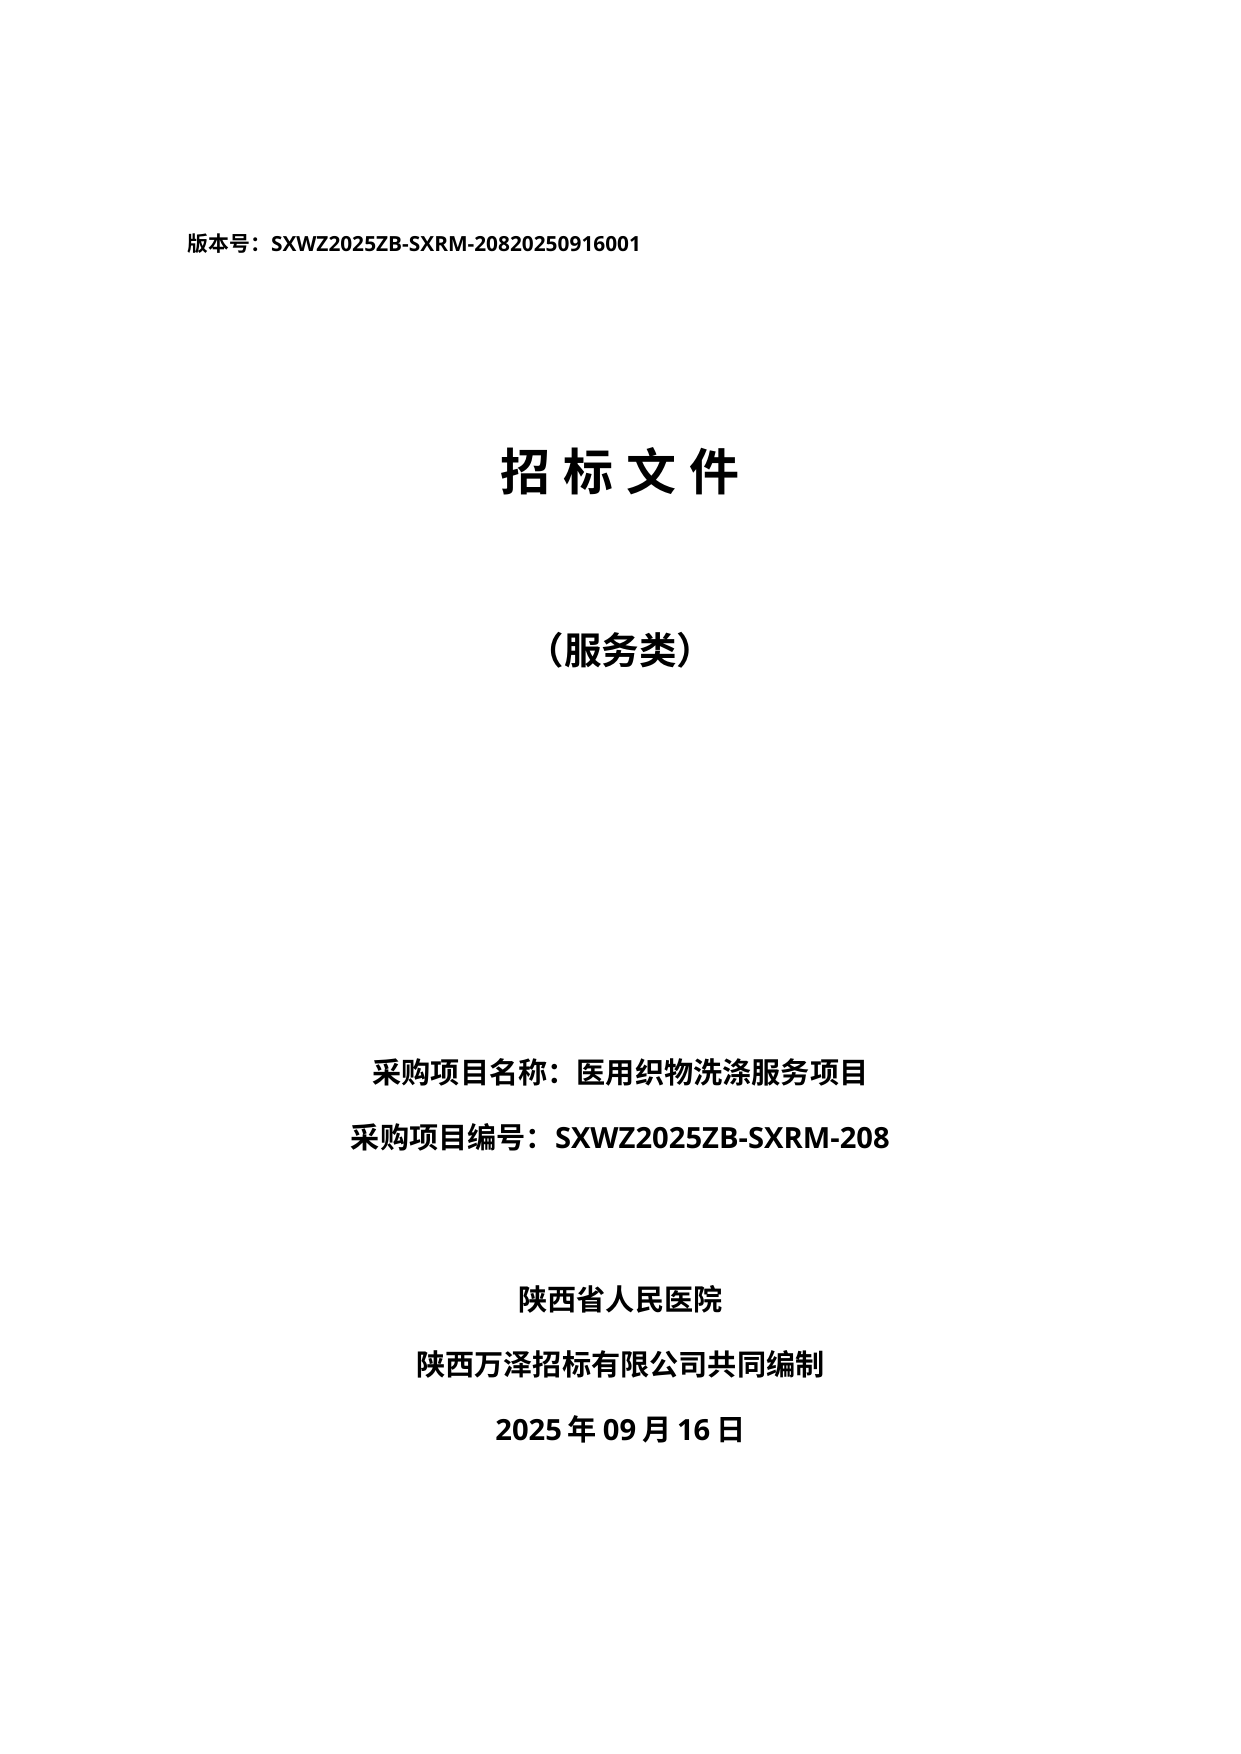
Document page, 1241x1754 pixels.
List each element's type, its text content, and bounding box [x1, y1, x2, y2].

text 2025年09月16日 [187, 1397, 1053, 1462]
text 采购项目名称：医用织物洗涤服务项目 [187, 1039, 1053, 1104]
text （服务类） [187, 617, 1053, 1039]
text 招 标 文 件 [187, 422, 1053, 617]
text 版本号：SXWZ2025ZB-SXRM-20820250916001 [187, 227, 1053, 422]
text 采购项目编号：SXWZ2025ZB-SXRM-208 [187, 1104, 1053, 1267]
text 陕西万泽招标有限公司共同编制 [187, 1332, 1053, 1397]
text 陕西省人民医院 [187, 1267, 1053, 1332]
